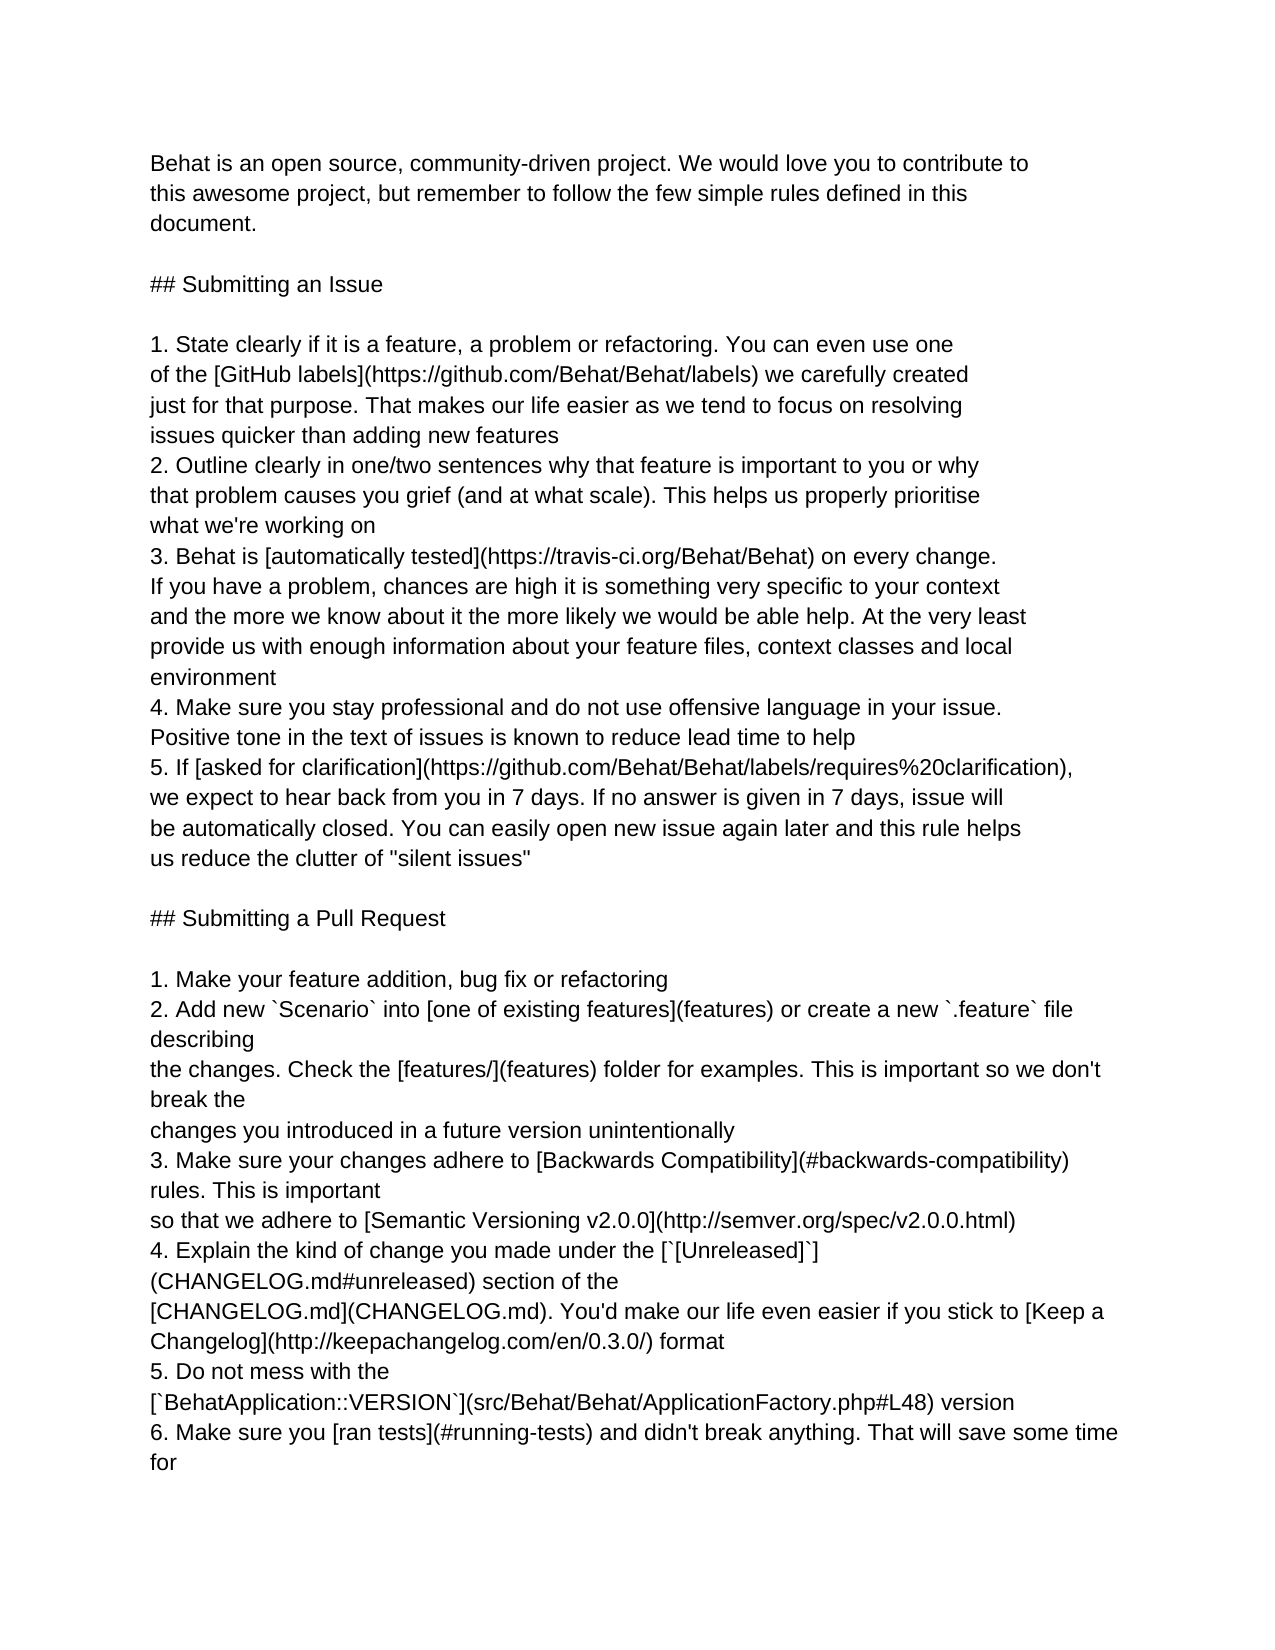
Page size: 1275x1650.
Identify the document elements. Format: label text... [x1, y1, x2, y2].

text ## Submitting an Issue [150, 271, 1125, 297]
text 5. If [asked for clarification](https://github.com/Behat/Behat/labels/requires%20clarification), [150, 754, 1125, 781]
text 3. Make sure your changes adhere to [Backwards Compatibility](#backwards-compatibility) rules. This is important [150, 1147, 1125, 1203]
text environment [150, 663, 1125, 690]
text of the [GitHub labels](https://github.com/Behat/Behat/labels) we carefully created [150, 361, 1125, 388]
text provide us with enough information about your feature files, context classes and local [150, 633, 1125, 660]
text 4. Explain the kind of change you made under the [`[Unreleased]`](CHANGELOG.md#unreleased) section of the [150, 1237, 1125, 1294]
text this awesome project, but remember to follow the few simple rules defined in this [150, 180, 1125, 207]
text 1. State clearly if it is a feature, a problem or refactoring. You can even use one [150, 331, 1125, 358]
text we expect to hear back from you in 7 days. If no answer is given in 7 days, issue will [150, 784, 1125, 811]
text If you have a problem, chances are high it is something very specific to your context [150, 573, 1125, 599]
text 5. Do not mess with the [`BehatApplication::VERSION`](src/Behat/Behat/ApplicationFactory.php#L48) version [150, 1358, 1125, 1415]
text that problem causes you grief (and at what scale). This helps us properly prioritise [150, 482, 1125, 509]
text 1. Make your feature addition, bug fix or refactoring [150, 966, 1125, 992]
text the changes. Check the [features/](features) folder for examples. This is important so we don't break the [150, 1056, 1125, 1113]
text [CHANGELOG.md](CHANGELOG.md). You'd make our life even easier if you stick to [Keep a Changelog](http://keepachangelog.com/en/0.3.0/) format [150, 1298, 1125, 1354]
text 2. Add new `Scenario` into [one of existing features](features) or create a new `.feature` file describing [150, 996, 1125, 1052]
text changes you introduced in a future version unintentionally [150, 1117, 1125, 1143]
text Positive tone in the text of issues is known to reduce lead time to help [150, 724, 1125, 750]
text 2. Outline clearly in one/two sentences why that feature is important to you or why [150, 452, 1125, 478]
text ## Submitting a Pull Request [150, 905, 1125, 932]
text Behat is an open source, community-driven project. We would love you to contribute to [150, 150, 1125, 176]
text so that we adhere to [Semantic Versioning v2.0.0](http://semver.org/spec/v2.0.0.html) [150, 1207, 1125, 1234]
text issues quicker than adding new features [150, 422, 1125, 448]
text 4. Make sure you stay professional and do not use offensive language in your issue. [150, 694, 1125, 720]
text us reduce the clutter of "silent issues" [150, 845, 1125, 871]
text 6. Make sure you [ran tests](#running-tests) and didn't break anything. That will save some time for [150, 1419, 1125, 1475]
text just for that purpose. That makes our life easier as we tend to focus on resolving [150, 392, 1125, 418]
text be automatically closed. You can easily open new issue again later and this rule helps [150, 814, 1125, 841]
text and the more we know about it the more likely we would be able help. At the very least [150, 603, 1125, 629]
text what we're working on [150, 512, 1125, 539]
text 3. Behat is [automatically tested](https://travis-ci.org/Behat/Behat) on every change. [150, 543, 1125, 569]
text document. [150, 210, 1125, 237]
